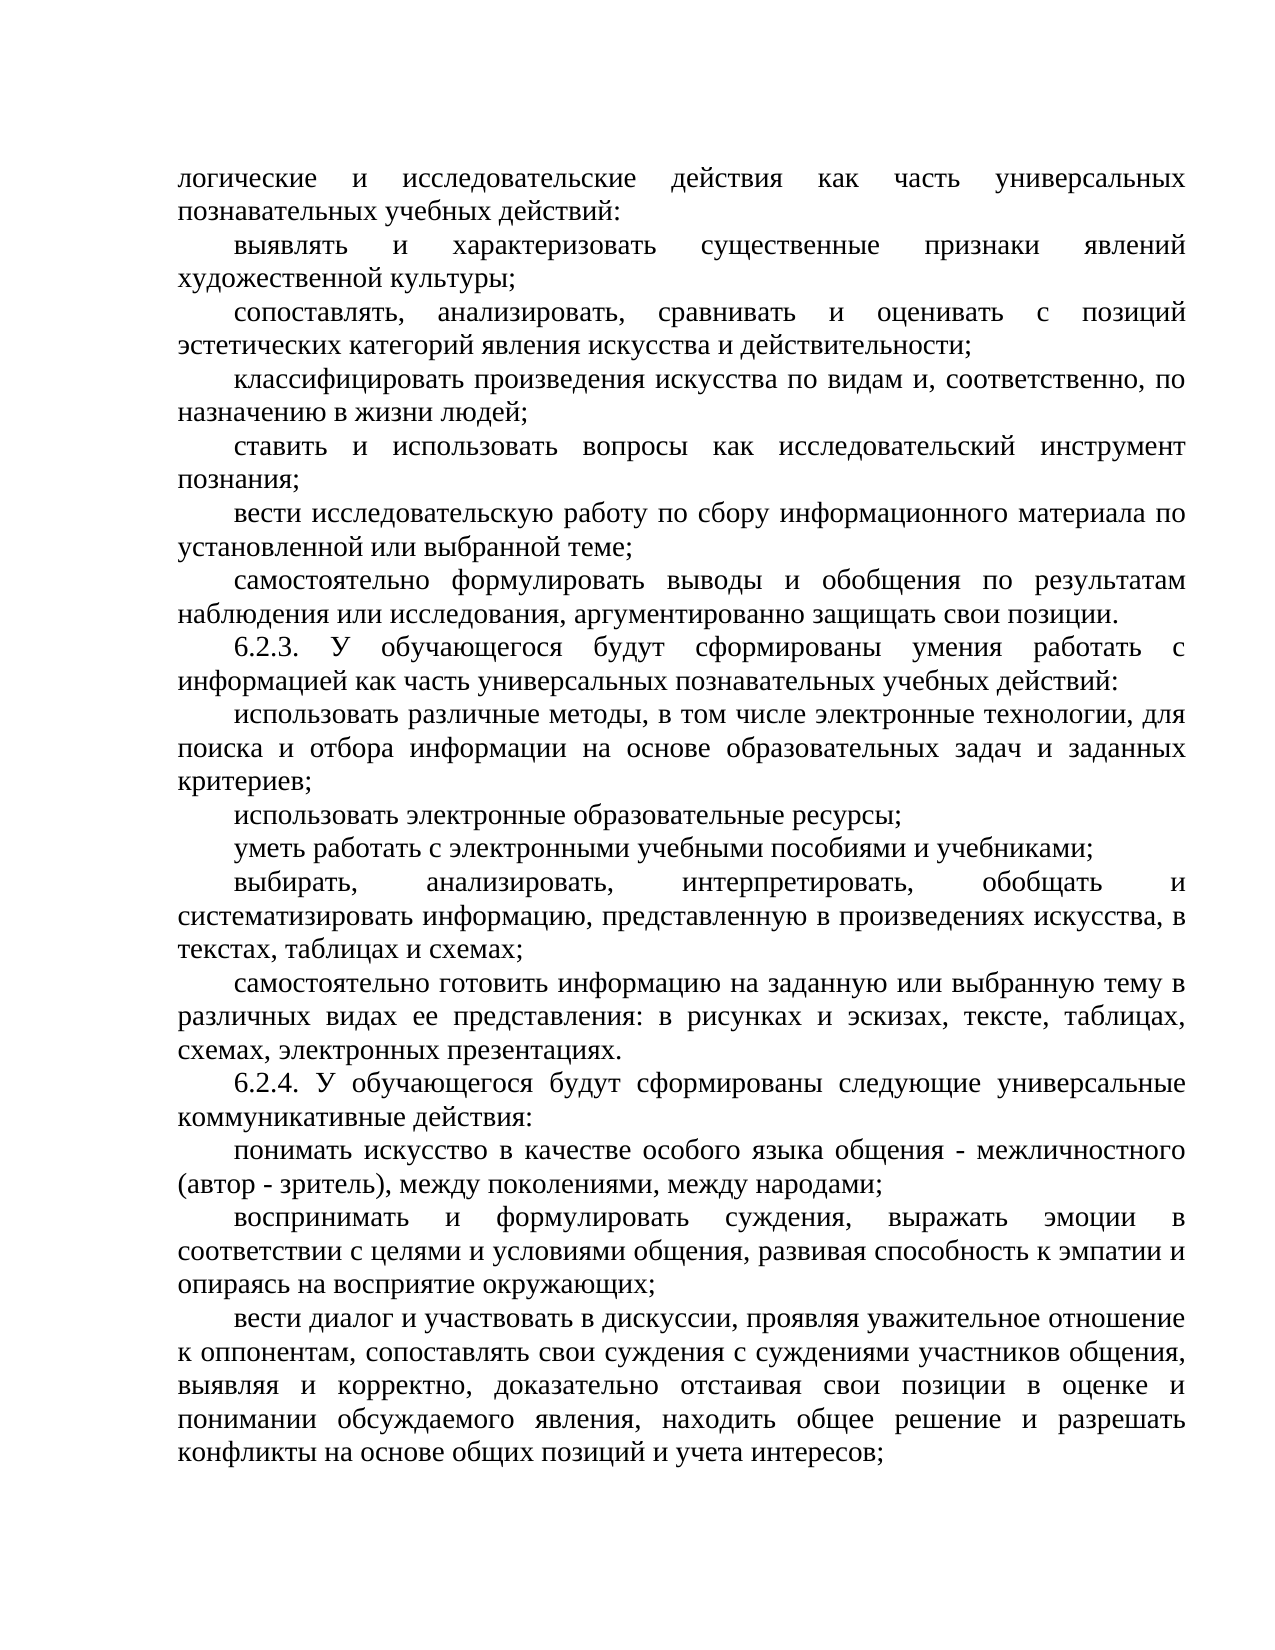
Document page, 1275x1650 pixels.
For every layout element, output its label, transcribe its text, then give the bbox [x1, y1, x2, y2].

text понимать искусство в качестве особого языка общения - межличностного (автор - зритель), между поколениями, между народами; [177, 1132, 1186, 1199]
text 6.2.3. У обучающегося будут сформированы умения работать с информацией как часть универсальных познавательных учебных действий: [177, 629, 1186, 696]
text вести исследовательскую работу по сбору информационного материала по установленной или выбранной теме; [177, 495, 1186, 562]
text уметь работать с электронными учебными пособиями и учебниками; [177, 831, 1186, 864]
text самостоятельно формулировать выводы и обобщения по результатам наблюдения или исследования, аргументированно защищать свои позиции. [177, 562, 1186, 629]
text использовать электронные образовательные ресурсы; [177, 797, 1186, 831]
text 6.2.4. У обучающегося будут сформированы следующие универсальные коммуникативные действия: [177, 1065, 1186, 1132]
text воспринимать и формулировать суждения, выражать эмоции в соответствии с целями и условиями общения, развивая способность к эмпатии и опираясь на восприятие окружающих; [177, 1199, 1186, 1300]
text ставить и использовать вопросы как исследовательский инструмент познания; [177, 428, 1186, 495]
text использовать различные методы, в том числе электронные технологии, для поиска и отбора информации на основе образовательных задач и заданных критериев; [177, 696, 1186, 797]
text выявлять и характеризовать существенные признаки явлений художественной культуры; [177, 227, 1186, 294]
text сопоставлять, анализировать, сравнивать и оценивать с позиций эстетических категорий явления искусства и действительности; [177, 294, 1186, 361]
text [177, 160, 1186, 227]
text вести диалог и участвовать в дискуссии, проявляя уважительное отношение к оппонентам, сопоставлять свои суждения с суждениями участников общения, выявляя и корректно, доказательно отстаивая свои позиции в оценке и понимании обсуждаемого явления, находить общее решение и разрешать конфликты на основе общих позиций и учета интересов; [177, 1300, 1186, 1468]
text классифицировать произведения искусства по видам и, соответственно, по назначению в жизни людей; [177, 361, 1186, 428]
text самостоятельно готовить информацию на заданную или выбранную тему в различных видах ее представления: в рисунках и эскизах, тексте, таблицах, схемах, электронных презентациях. [177, 965, 1186, 1065]
text выбирать, анализировать, интерпретировать, обобщать и систематизировать информацию, представленную в произведениях искусства, в текстах, таблицах и схемах; [177, 864, 1186, 965]
